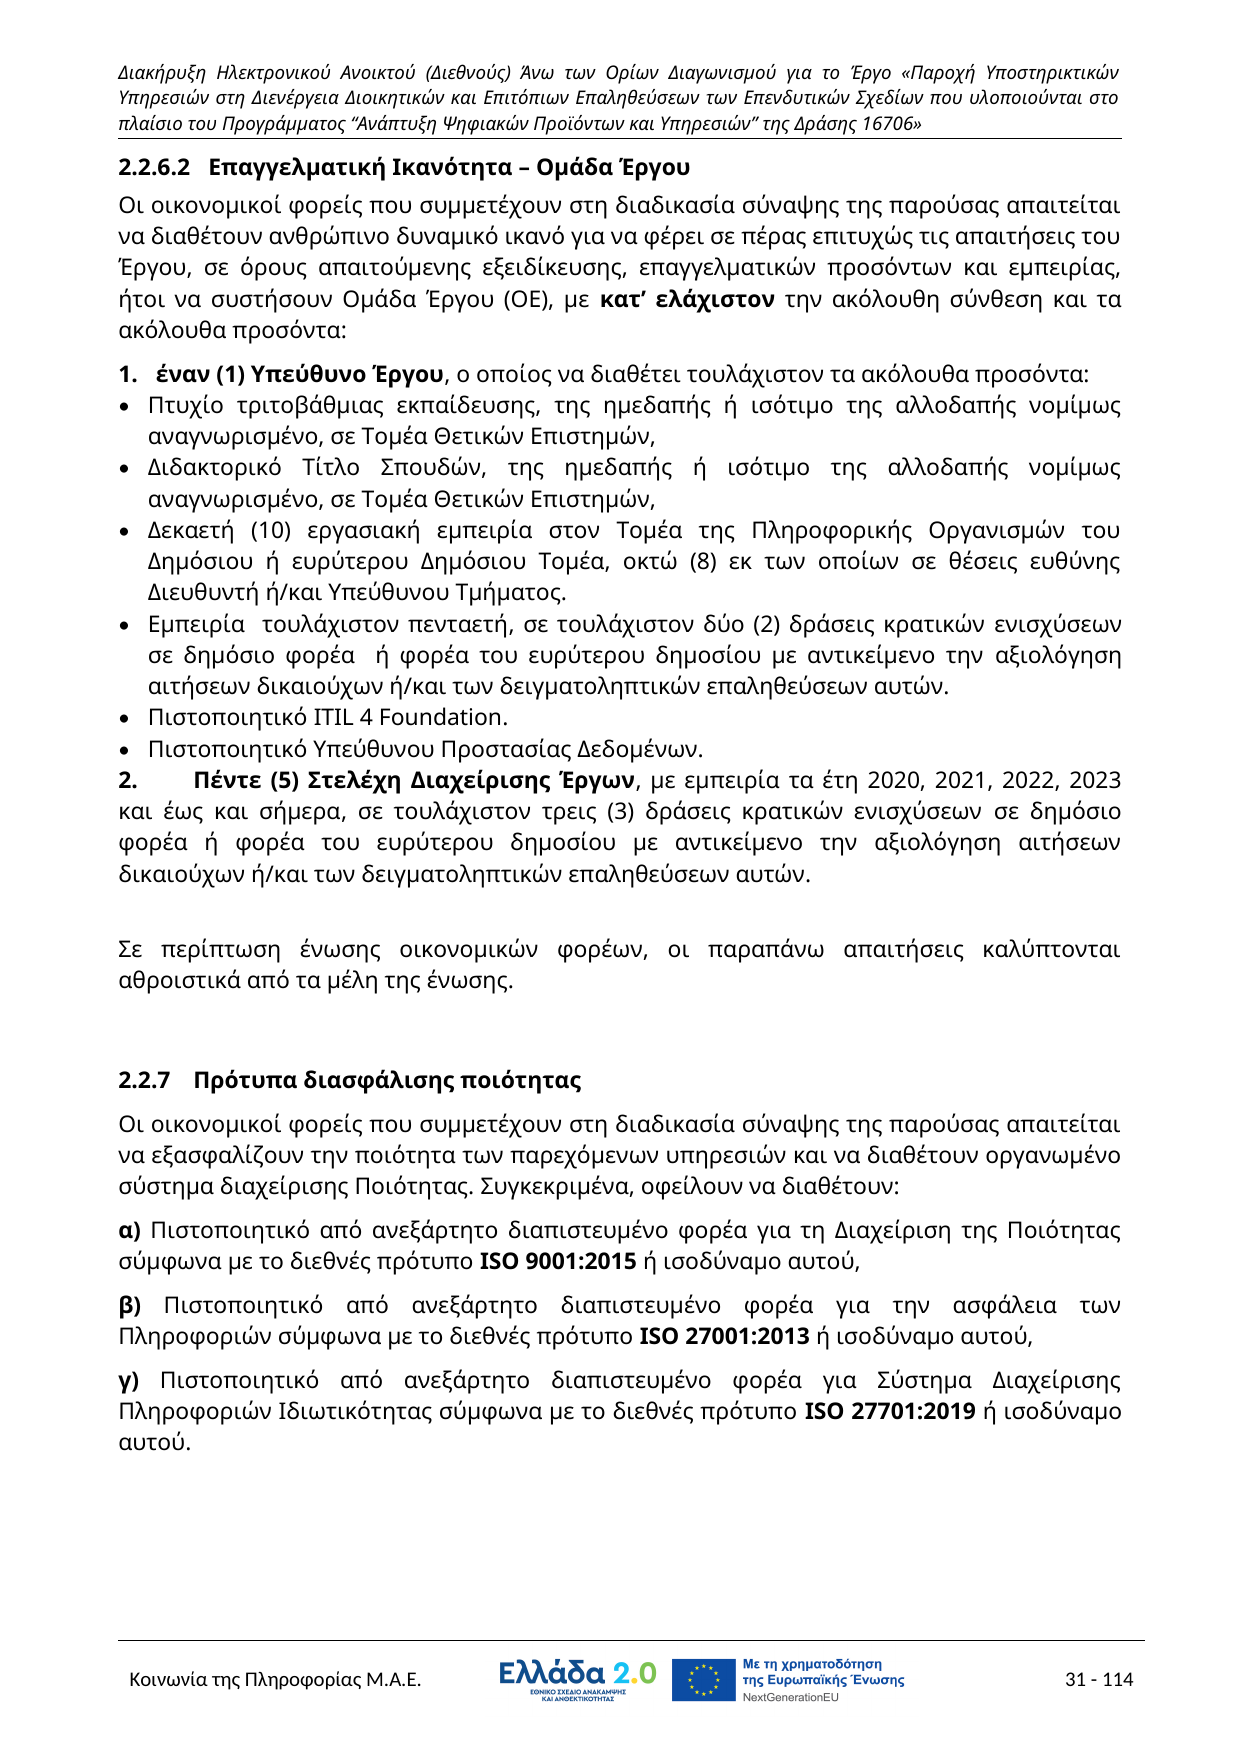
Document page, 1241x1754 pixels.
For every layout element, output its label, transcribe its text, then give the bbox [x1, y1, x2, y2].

text α) Πιστοποιητικό από ανεξάρτητο διαπιστευμένο φορέα για τη Διαχείριση της Ποιότητας σύμφωνα µε το διεθνές πρότυπο ISO 9001:2015 ή ισοδύναμο αυτού, [118, 1214, 1122, 1276]
text Σε περίπτωση ένωσης οικονομικών φορέων, οι παραπάνω απαιτήσεις καλύπτονται αθροιστικά από τα μέλη της ένωσης. [118, 932, 1122, 995]
list Πιστοποιητικό ITIL 4 Foundation. [118, 701, 1122, 732]
text β) Πιστοποιητικό από ανεξάρτητο διαπιστευμένο φορέα για την ασφάλεια των Πληροφοριών σύμφωνα µε το διεθνές πρότυπο ISO 27001:2013 ή ισοδύναμο αυτού, [118, 1289, 1122, 1351]
subtitle Πρότυπα διασφάλισης ποιότητας [118, 1064, 1122, 1095]
list Διδακτορικό Τίτλο Σπουδών, της ημεδαπής ή ισότιμο της αλλοδαπής νομίμως αναγνωρισμένο, σε Τομέα Θετικών Επιστημών, [118, 451, 1122, 514]
picture [484, 1643, 919, 1717]
text γ) Πιστοποιητικό από ανεξάρτητο διαπιστευμένο φορέα για Σύστημα Διαχείρισης Πληροφοριών Ιδιωτικότητας σύμφωνα µε το διεθνές πρότυπο ISO 27701:2019 ή ισοδύναμο αυτού. [118, 1364, 1122, 1457]
text Οι οικονομικοί φορείς που συμμετέχουν στη διαδικασία σύναψης της παρούσας απαιτείται να διαθέτουν ανθρώπινο δυναμικό ικανό για να φέρει σε πέρας επιτυχώς τις απαιτήσεις του Έργου, σε όρους απαιτούμενης εξειδίκευσης, επαγγελματικών προσόντων και εμπειρίας, ήτοι να συστήσουν Ομάδα Έργου (ΟΕ), με κατ’ ελάχιστον την ακόλουθη σύνθεση και τα ακόλουθα προσόντα: [118, 189, 1122, 345]
text Οι οικονομικοί φορείς που συμμετέχουν στη διαδικασία σύναψης της παρούσας απαιτείται να εξασφαλίζουν την ποιότητα των παρεχόμενων υπηρεσιών και να διαθέτουν οργανωμένο σύστημα διαχείρισης Ποιότητας. Συγκεκριμένα, οφείλουν να διαθέτουν: [118, 1107, 1122, 1201]
list Δεκαετή (10) εργασιακή εμπειρία στον Τομέα της Πληροφορικής Οργανισμών του Δημόσιου ή ευρύτερου Δημόσιου Τομέα, οκτώ (8) εκ των οποίων σε θέσεις ευθύνης Διευθυντή ή/και Υπεύθυνου Τμήματος. [118, 514, 1122, 607]
list Εμπειρία τουλάχιστον πενταετή, σε τουλάχιστον δύο (2) δράσεις κρατικών ενισχύσεων σε δημόσιο φορέα ή φορέα του ευρύτερου δημοσίου με αντικείμενο την αξιολόγηση αιτήσεων δικαιούχων ή/και των δειγματοληπτικών επαληθεύσεων αυτών. [118, 607, 1122, 701]
list έναν (1) Υπεύθυνο Έργου, ο οποίος να διαθέτει τουλάχιστον τα ακόλουθα προσόντα: [118, 357, 1122, 389]
list Πτυχίο τριτοβάθμιας εκπαίδευσης, της ημεδαπής ή ισότιμο της αλλοδαπής νομίμως αναγνωρισμένο, σε Τομέα Θετικών Επιστημών, [118, 389, 1122, 451]
list Πιστοποιητικό Υπεύθυνου Προστασίας Δεδομένων. [118, 732, 1122, 764]
list Πέντε (5) Στελέχη Διαχείρισης Έργων, με εμπειρία τα έτη 2020, 2021, 2022, 2023 και έως και σήμερα, σε τουλάχιστον τρεις (3) δράσεις κρατικών ενισχύσεων σε δημόσιο φορέα ή φορέα του ευρύτερου δημοσίου με αντικείμενο την αξιολόγηση αιτήσεων δικαιούχων ή/και των δειγματοληπτικών επαληθεύσεων αυτών. [118, 764, 1122, 889]
subtitle Επαγγελματική Ικανότητα – Ομάδα Έργου [118, 151, 1122, 182]
